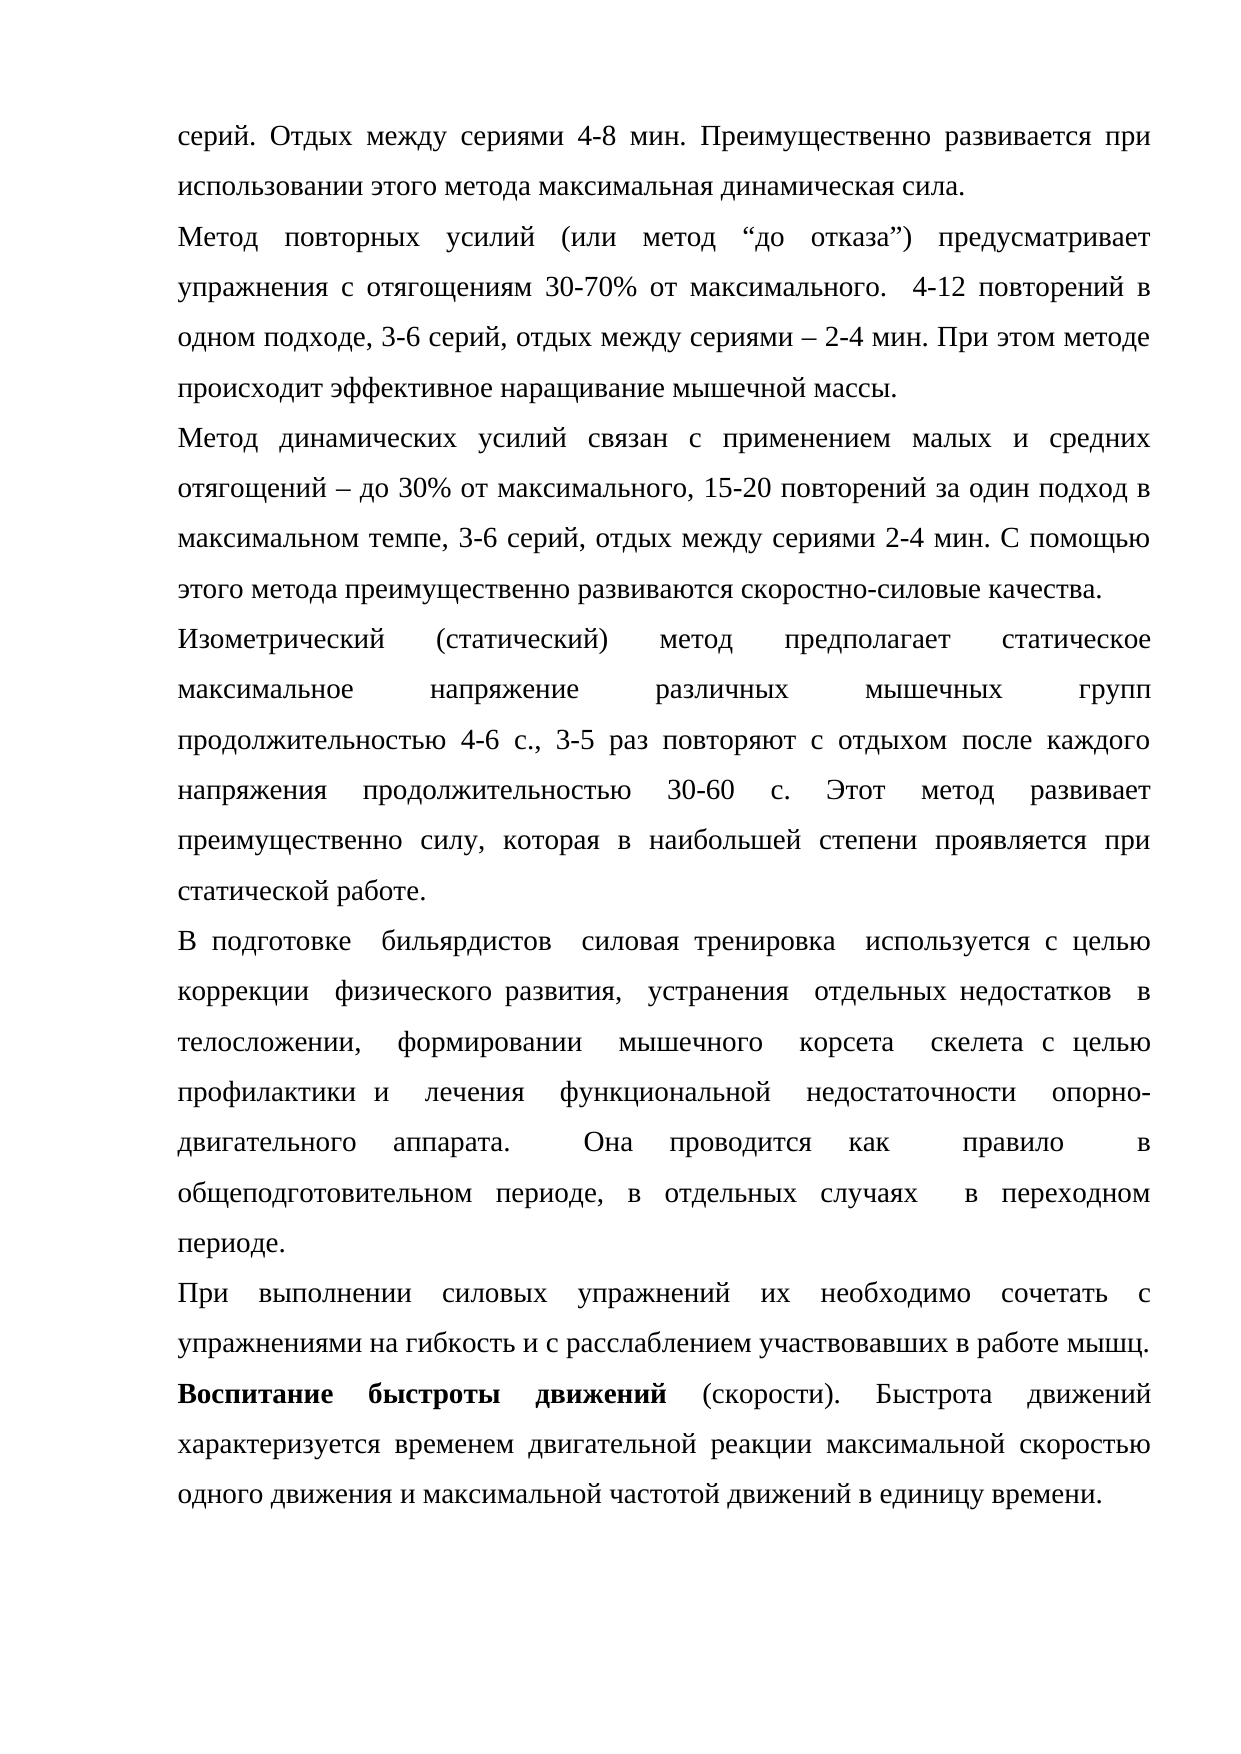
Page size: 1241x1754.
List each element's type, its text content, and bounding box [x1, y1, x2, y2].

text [177, 118, 1152, 202]
text Метод повторных усилий (или метод “до отказа”) предусматривает упражнения с отягощениям 30-70% от максимального. 4-12 повторений в одном подходе, 3-6 серий, отдых между сериями – 2-4 мин. При этом методе происходит эффективное наращивание мышечной массы. [177, 219, 1152, 403]
text Воспитание быстроты движений (скорости). Быстрота движений характеризуется временем двигательной реакции максимальной скоростью одного движения и максимальной частотой движений в единицу времени. [177, 1376, 1152, 1510]
text При выполнении силовых упражнений их необходимо сочетать с упражнениями на гибкость и с расслаблением участвовавших в работе мышц. [177, 1275, 1152, 1359]
text Изометрический (статический) метод предполагает статическое максимальное напряжение различных мышечных групп продолжительностью 4-6 с., 3-5 раз повторяют с отдыхом после каждого напряжения продолжительностью 30-60 с. Этот метод развивает преимущественно силу, которая в наибольшей степени проявляется при статической работе. [177, 621, 1152, 906]
text Метод динамических усилий связан с применением малых и средних отягощений – до 30% от максимального, 15-20 повторений за один подход в максимальном темпе, 3-6 серий, отдых между сериями 2-4 мин. С помощью этого метода преимущественно развиваются скоростно-силовые качества. [177, 420, 1152, 604]
text В подготовке бильярдистов силовая тренировка используется с целью коррекции физического развития, устранения отдельных недостатков в телосложении, формировании мышечного корсета скелета с целью профилактики и лечения функциональной недостаточности опорно-двигательного аппарата. Она проводится как правило в общеподготовительном периоде, в отдельных случаях в переходном периоде. [177, 923, 1152, 1258]
